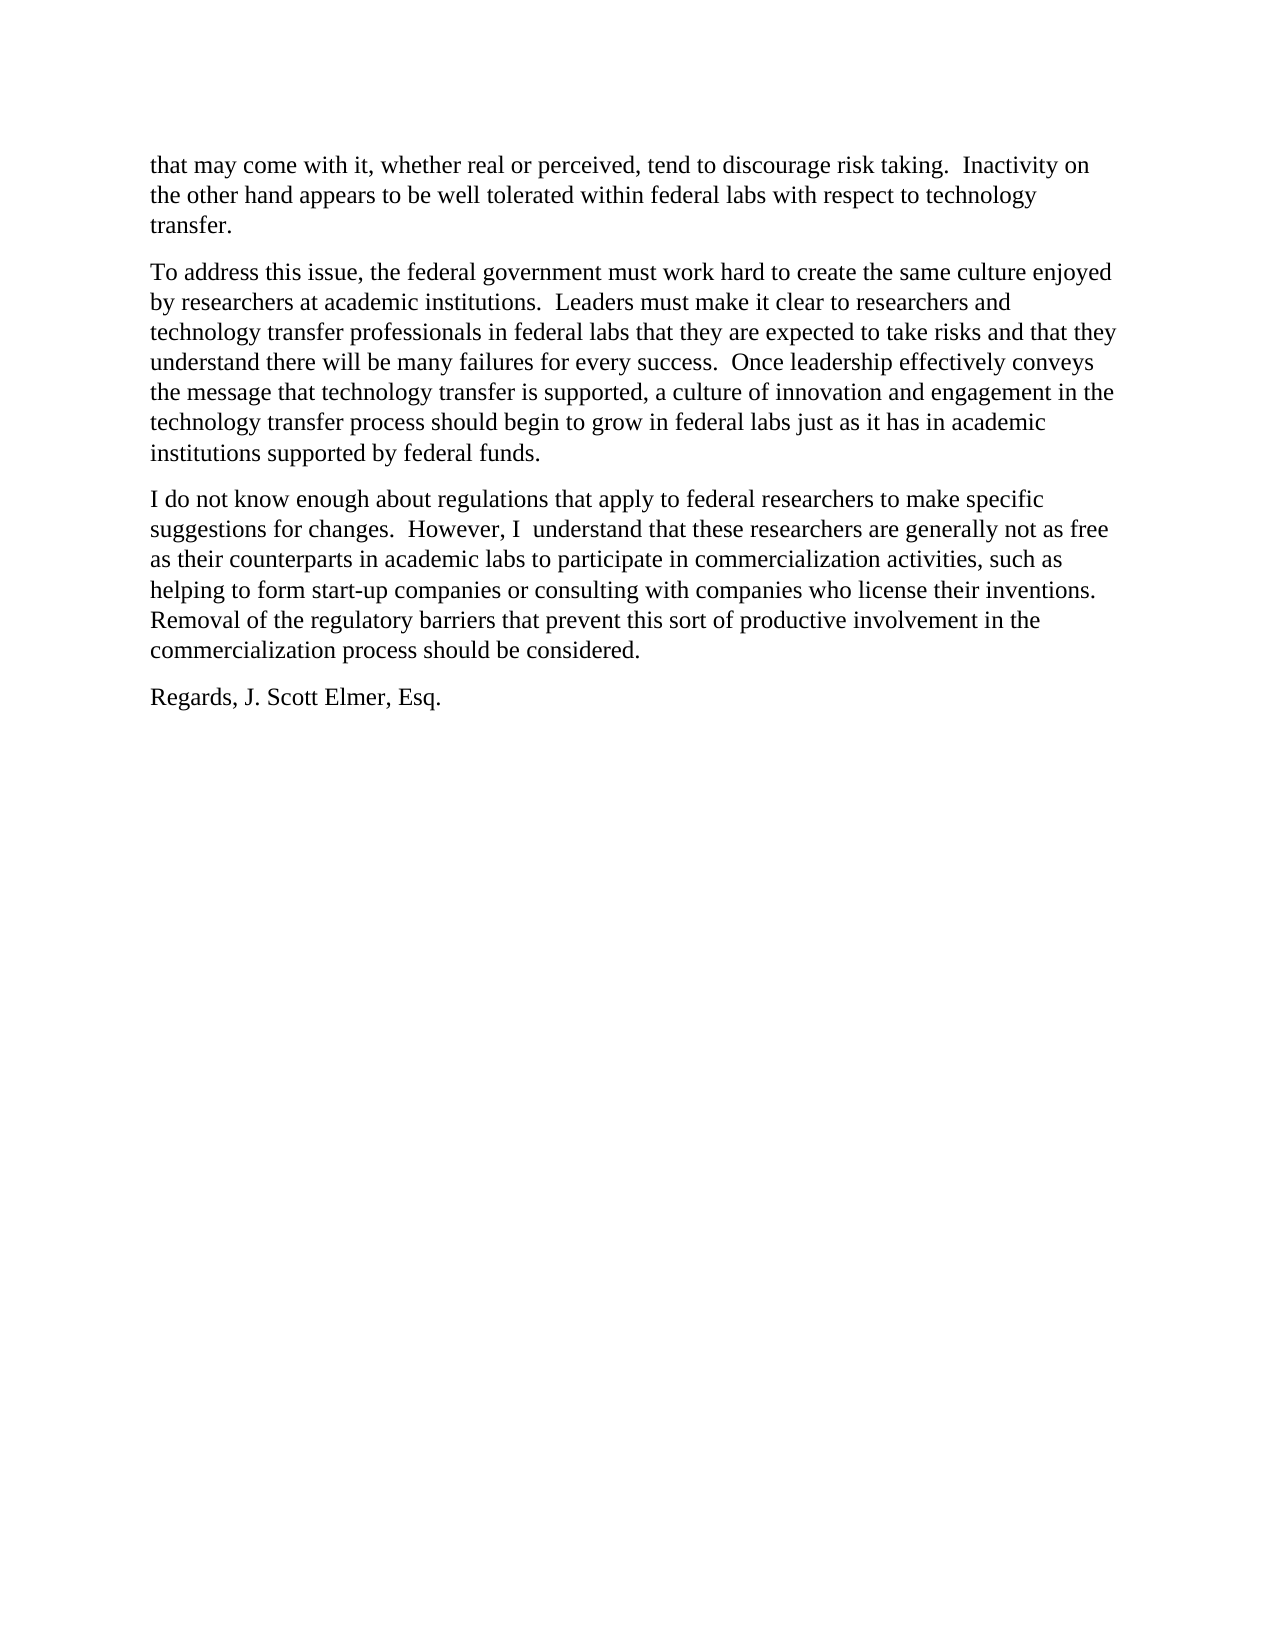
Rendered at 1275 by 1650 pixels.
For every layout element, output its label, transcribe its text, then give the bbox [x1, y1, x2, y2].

text To address this issue, the federal government must work hard to create the same culture enjoyed by researchers at academic institutions. Leaders must make it clear to researchers and technology transfer professionals in federal labs that they are expected to take risks and that they understand there will be many failures for every success. Once leadership effectively conveys the message that technology transfer is supported, a culture of innovation and engagement in the technology transfer process should begin to grow in federal labs just as it has in academic institutions supported by federal funds. [150, 257, 1125, 466]
text I do not know enough about regulations that apply to federal researchers to make specific suggestions for changes. However, I understand that these researchers are generally not as free as their counterparts in academic labs to participate in commercialization activities, such as helping to form start-up companies or consulting with companies who license their inventions. Removal of the regulatory barriers that prevent this sort of productive involvement in the commercialization process should be considered. [150, 484, 1125, 664]
text Regards, J. Scott Elmer, Esq. [150, 682, 1125, 710]
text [150, 150, 1125, 239]
